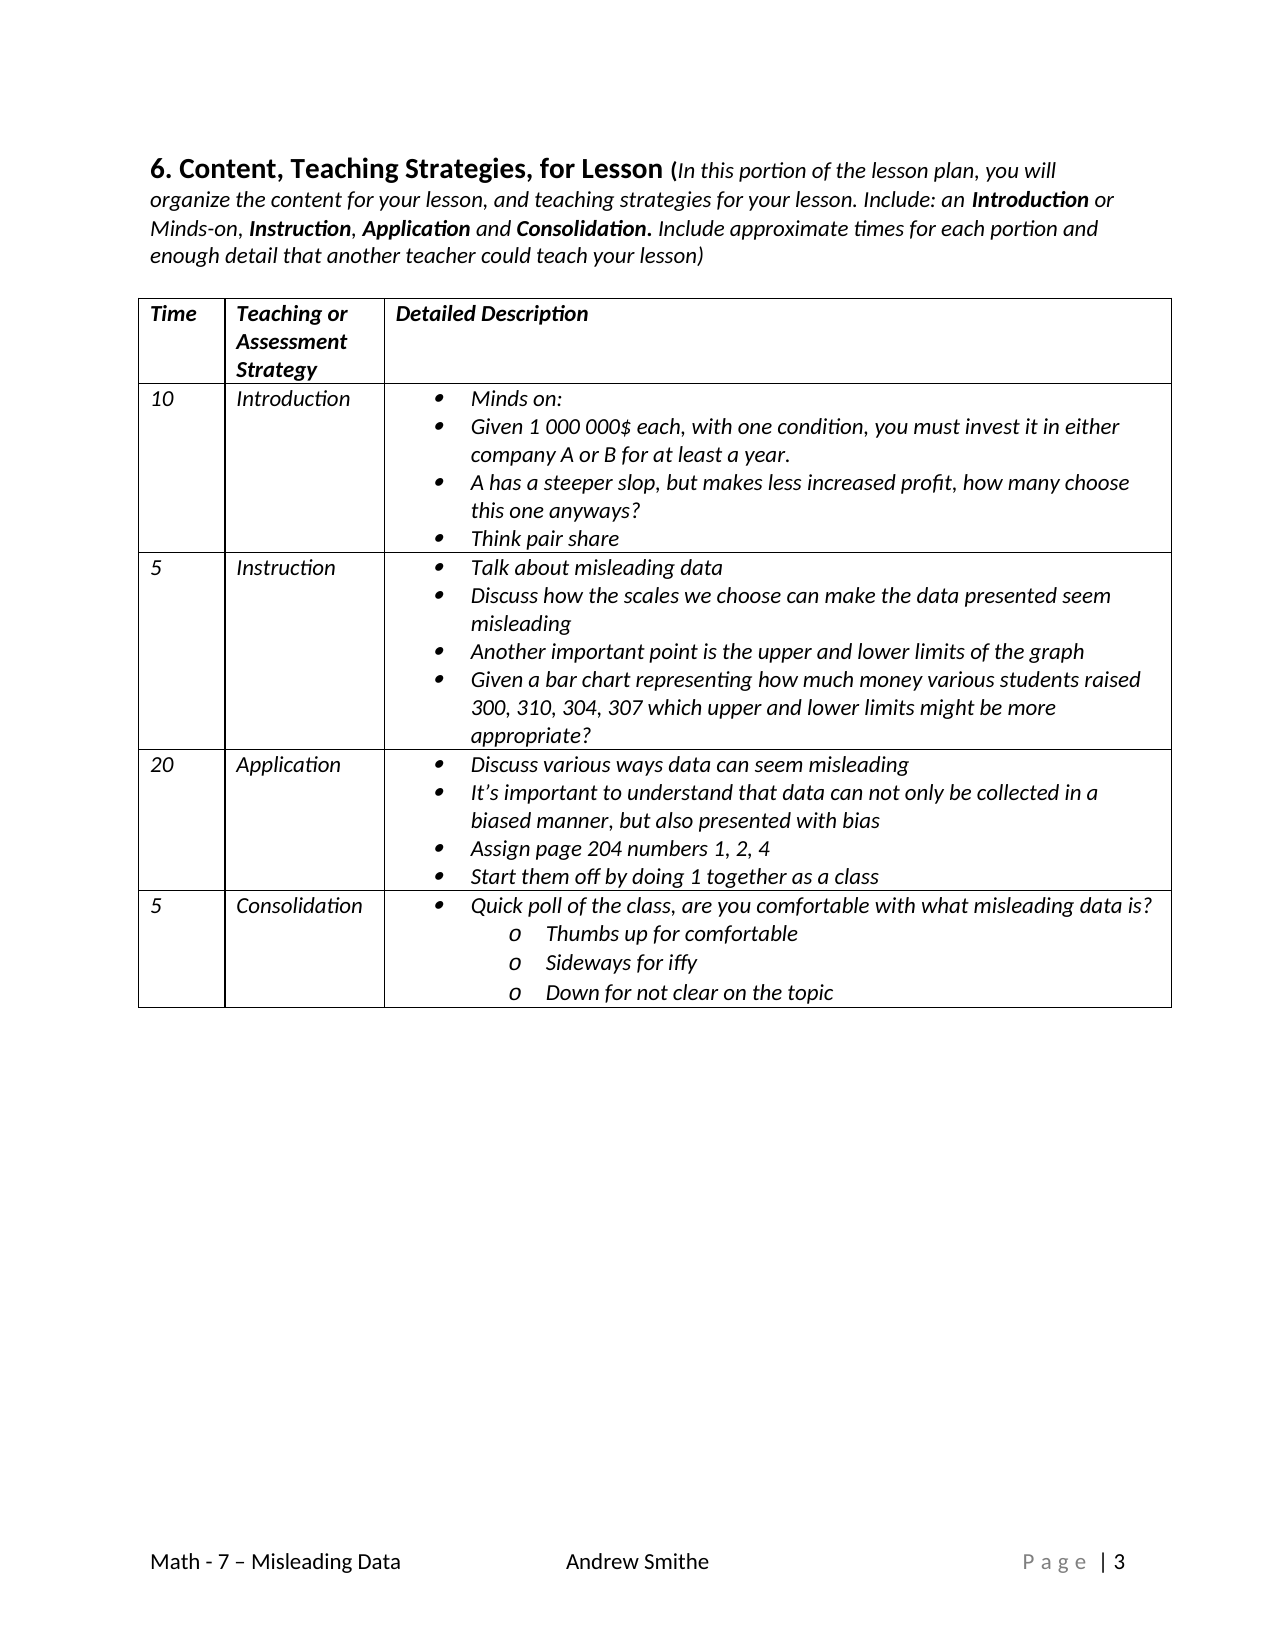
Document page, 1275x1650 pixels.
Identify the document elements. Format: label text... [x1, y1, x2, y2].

table_cell 10 [139, 384, 224, 552]
table_cell Minds on: Given 1 000 000$ each, with one condition, you must invest it in either company A or B for at least a year. A has a steeper slop, but makes less increased profit, how many choose this one anyways? Think pair share [385, 384, 1171, 552]
table_cell Application [226, 750, 384, 890]
table_cell Quick poll of the class, are you comfortable with what misleading data is? Thumbs up for comfortable Sideways for iffy Down for not clear on the topic [385, 891, 1171, 1007]
table_header Teaching or Assessment Strategy [226, 299, 384, 383]
table_cell Instruction [226, 553, 384, 749]
table_cell Discuss various ways data can seem misleading It’s important to understand that data can not only be collected in a biased manner, but also presented with bias Assign page 204 numbers 1, 2, 4 Start them off by doing 1 together as a class [385, 750, 1171, 890]
table_cell Introduction [226, 384, 384, 552]
table_cell 5 [139, 553, 224, 749]
text 6. Content, Teaching Strategies, for Lesson (In this portion of the lesson plan, you will organize the content for your lesson, and teaching strategies for your lesson. Include: an Introduction or Minds-on, Instruction, Application and Consolidation. Include approximate times for each portion and enough detail that another teacher could teach your lesson) [150, 150, 1125, 270]
table_cell 5 [139, 891, 224, 1007]
table_header Time [139, 299, 224, 383]
table_header Detailed Description [385, 299, 1171, 383]
table_cell Talk about misleading data Discuss how the scales we choose can make the data presented seem misleading Another important point is the upper and lower limits of the graph Given a bar chart representing how much money various students raised 300, 310, 304, 307 which upper and lower limits might be more appropriate? [385, 553, 1171, 749]
table_cell 20 [139, 750, 224, 890]
table_cell Consolidation [226, 891, 384, 1007]
